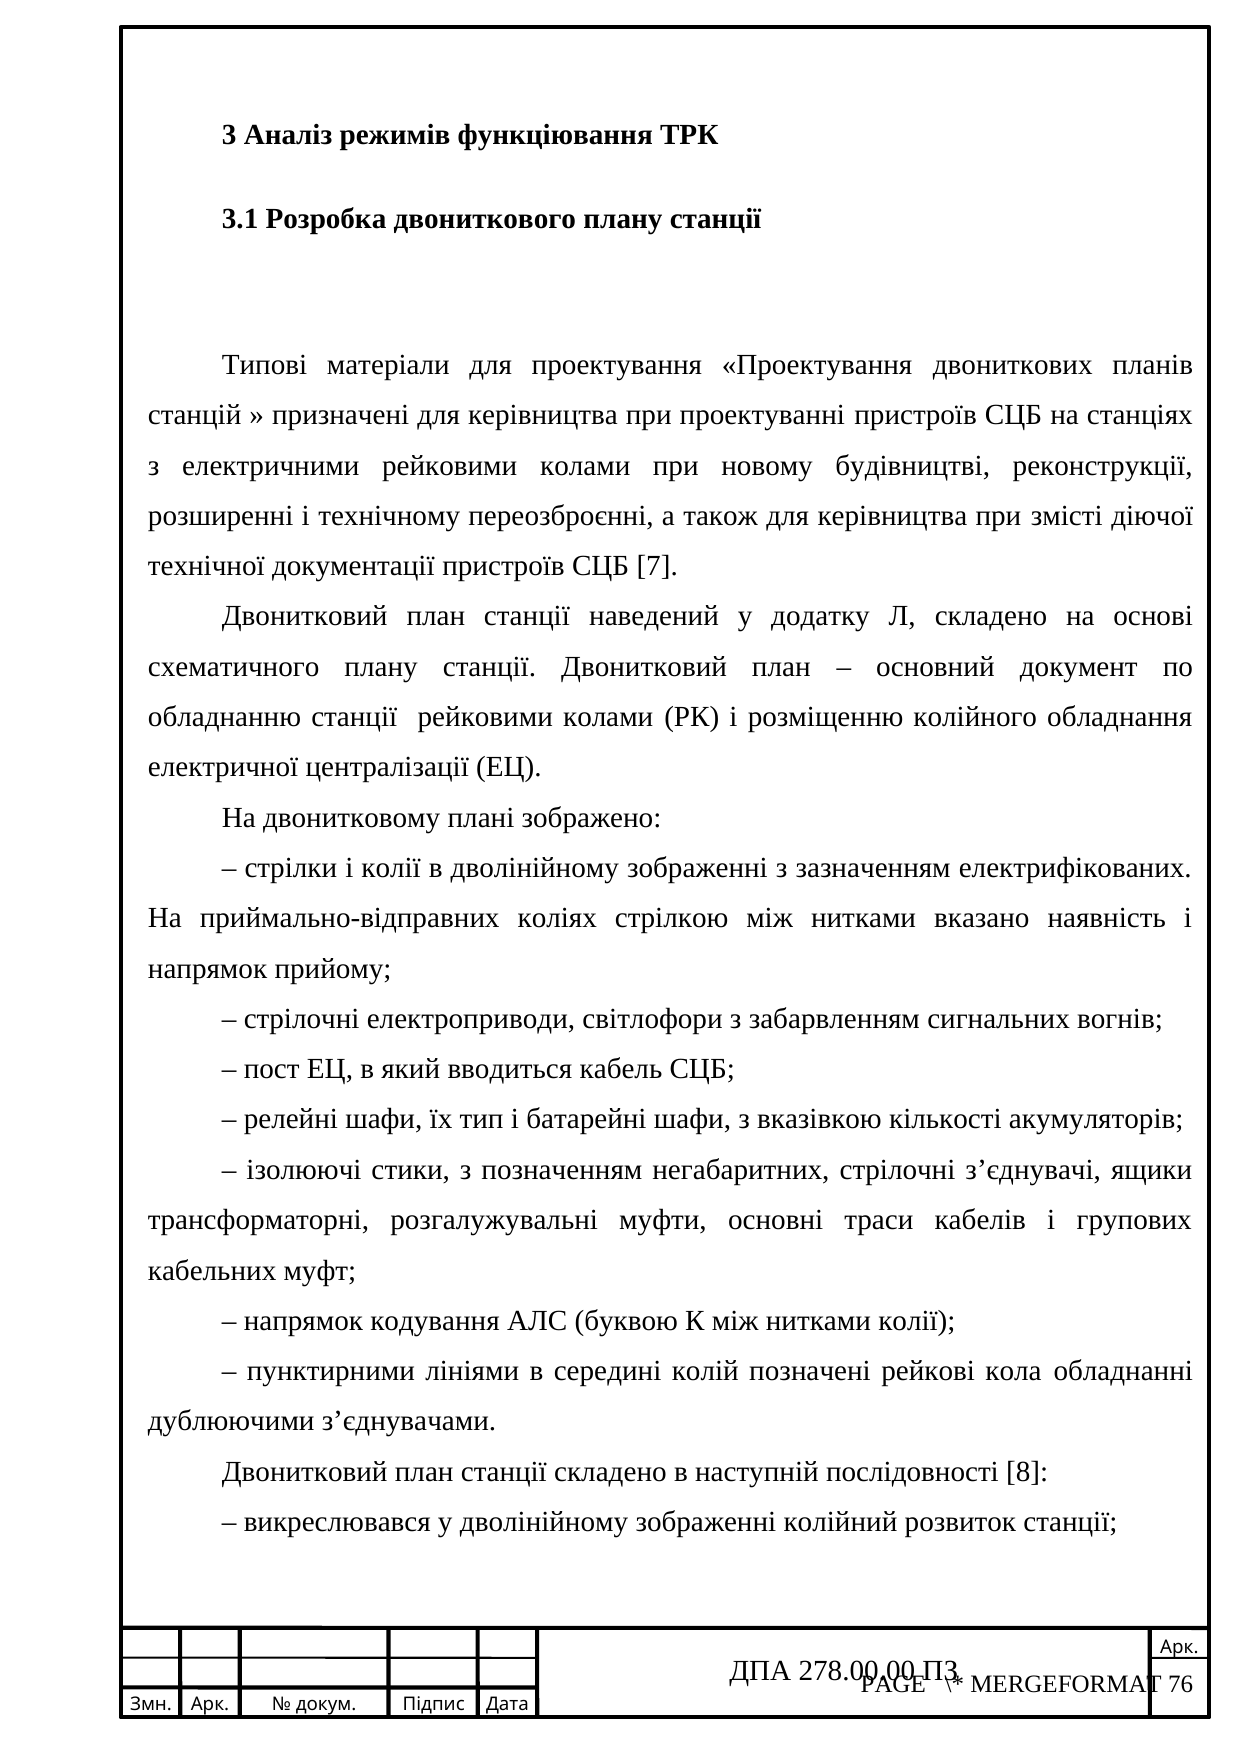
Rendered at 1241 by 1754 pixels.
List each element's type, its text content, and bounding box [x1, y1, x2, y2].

text Двонитковий план станції складено в наступній послідовності [8]: [148, 1454, 1193, 1487]
text – ізолюючі стики, з позначенням негабаритних, стрілочні з’єднувачі, ящики трансформаторні, розгалужувальні муфти, основні траси кабелів і групових кабельних муфт; [148, 1152, 1193, 1286]
text – напрямок кодування АЛС (буквою К між нитками колії); [148, 1303, 1193, 1336]
text – викреслювався у дволінійному зображенні колійний розвиток станції; [148, 1504, 1193, 1538]
text – стрілочні електроприводи, світлофори з забарвленням сигнальних вогнів; [148, 1001, 1193, 1034]
text – стрілки і колії в дволінійному зображенні з зазначенням електрифікованих. На приймально-відправних коліях стрілкою між нитками вказано наявність і напрямок прийому; [148, 850, 1193, 984]
text 3.1 Розробка двониткового плану станції [148, 201, 1193, 234]
text – пост ЕЦ, в який вводиться кабель СЦБ; [148, 1051, 1193, 1085]
text – пунктирними лініями в середині колій позначені рейкові кола обладнанні дублюючими з’єднувачами. [148, 1353, 1193, 1437]
text 3 Аналіз режимів функціювання ТРК [222, 117, 1193, 151]
text Двонитковий план станції наведений у додатку Л, складено на основі схематичного плану станції. Двонитковий план – основний документ по обладнанню станції рейковими колами (РК) і розміщенню колійного обладнання електричної централізації (ЕЦ). [148, 598, 1193, 783]
text – релейні шафи, їх тип і батарейні шафи, з вказівкою кількості акумуляторів; [148, 1102, 1193, 1135]
text На двонитковому плані зображено: [148, 800, 1193, 833]
text Типові матеріали для проектування «Проектування двониткових|філярних| планів станцій » призначені для керівництва при проектуванні пристроїв|устроїв| СЦБ на станціях з|із| електричними рейковими колами|цепами| при новому будівництві, реконструкції, розширенні і технічному переозброєнні, а також для керівництва при змісті|вмісті| діючої технічної документації пристроїв|устроїв| СЦБ [7]. [148, 347, 1193, 582]
